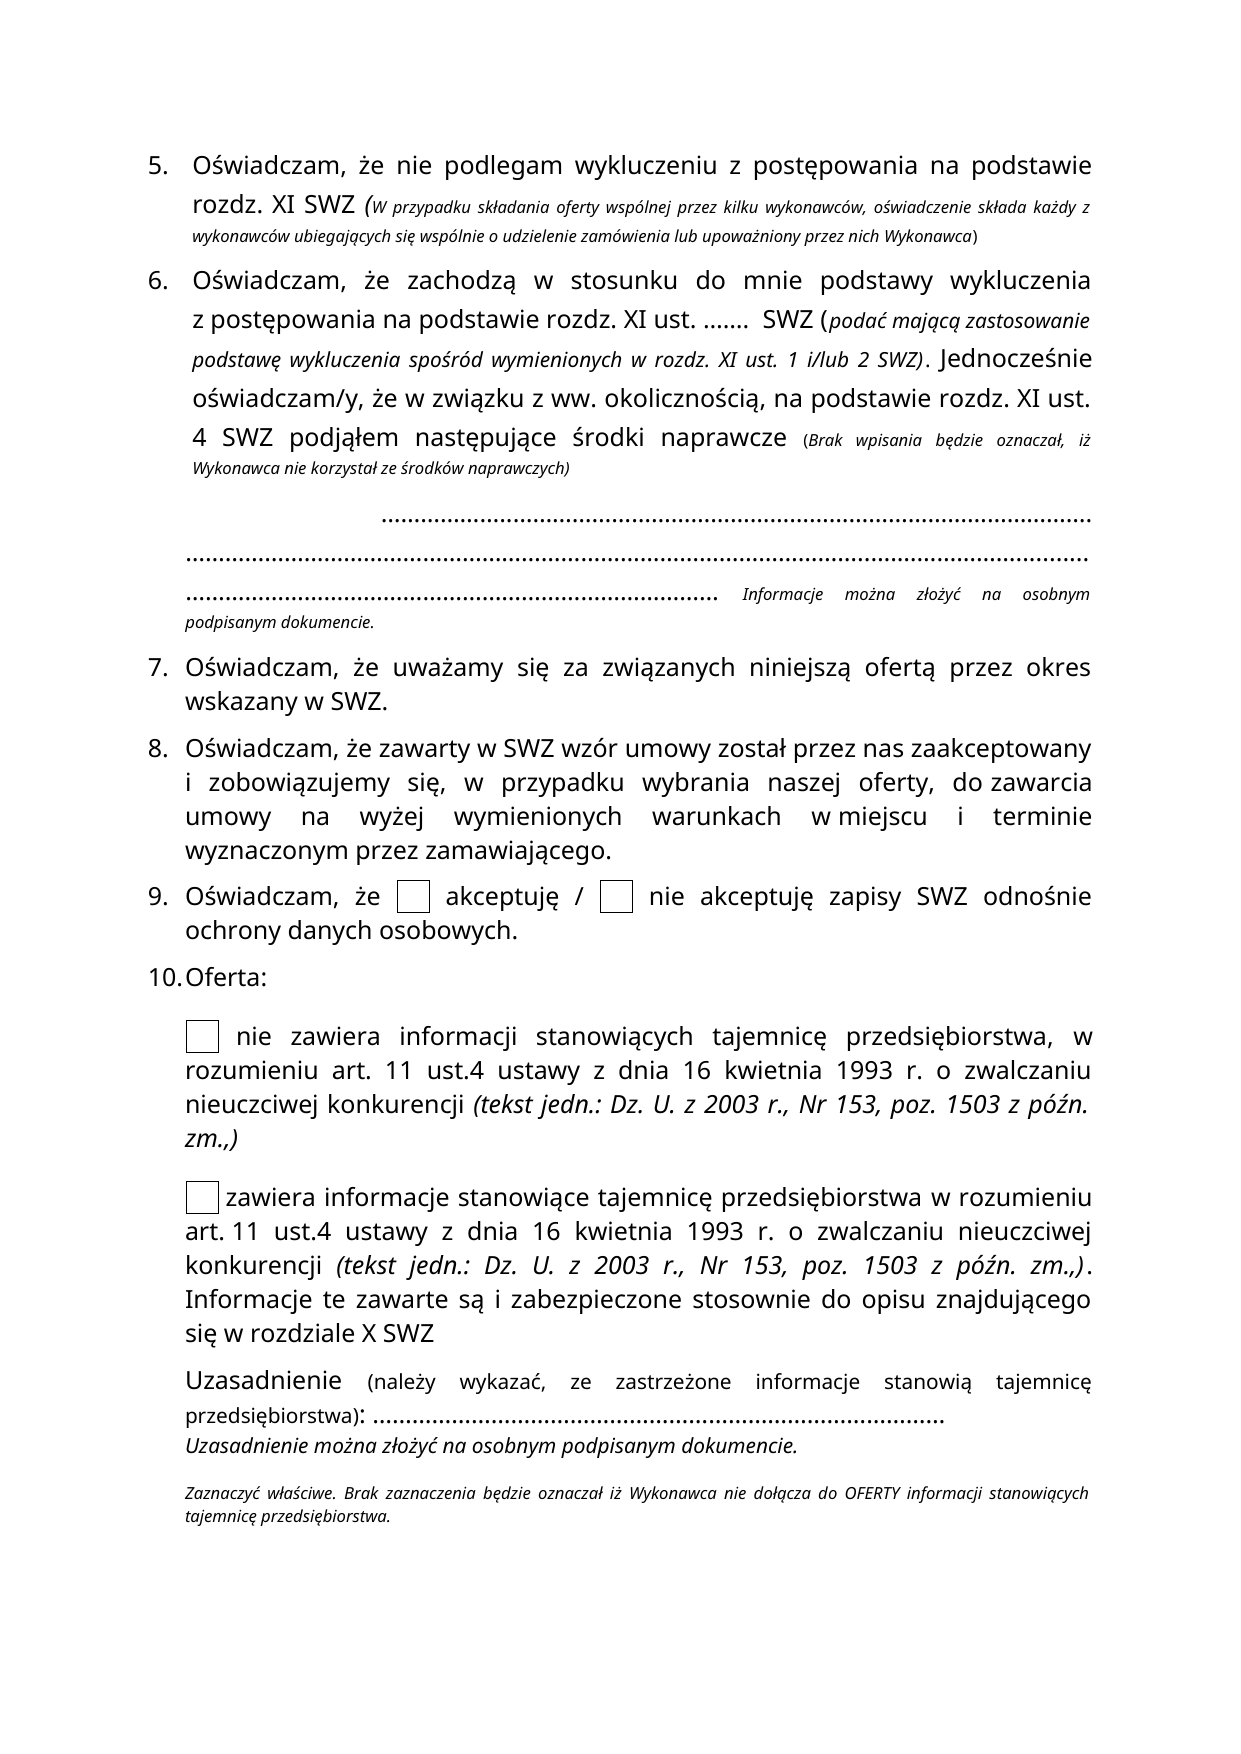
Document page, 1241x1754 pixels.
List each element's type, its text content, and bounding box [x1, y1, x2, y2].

list Oświadczam, że zawarty w SWZ wzór umowy został przez nas zaakceptowany i zobowiązujemy się, w przypadku wybrania naszej oferty, do zawarcia umowy na wyżej wymienionych warunkach w miejscu i terminie wyznaczonym przez zamawiającego. [148, 730, 1093, 866]
text Uzasadnienie można złożyć na osobnym podpisanym dokumencie. [185, 1431, 1093, 1459]
list Oświadczam, że uważamy się za związanych niniejszą ofertą przez okres wskazany w SWZ. [148, 649, 1093, 718]
text ………………..……………………………………………………………………………. …………………………………………………………………………………………..….………………...........……………………………………………………………………… Informacje można złożyć na osobnym podpisanym dokumencie. [185, 495, 1093, 634]
list Oświadczam, że zachodzą w stosunku do mnie podstawy wykluczenia z postępowania na podstawie rozdz. XI ust. ……. SWZ (podać mającą zastosowanie podstawę wykluczenia spośród wymienionych w rozdz. XI ust. 1 i/lub 2 SWZ). Jednocześnie oświadczam/y, że w związku z ww. okolicznością, na podstawie rozdz. XI ust. 4 SWZ podjąłem następujące środki naprawcze (Brak wpisania będzie oznaczał, iż Wykonawca nie korzystał ze środków naprawczych) [148, 263, 1093, 479]
list Oferta: [148, 959, 1093, 994]
text Zaznaczyć właściwe. Brak zaznaczenia będzie oznaczał iż Wykonawca nie dołącza do OFERTY informacji stanowiących tajemnicę przedsiębiorstwa. [185, 1482, 1093, 1527]
text zawiera informacje stanowiące tajemnicę przedsiębiorstwa w rozumieniu art. 11 ust.4 ustawy z dnia 16 kwietnia 1993 r. o zwalczaniu nieuczciwej konkurencji (tekst jedn.: Dz. U. z 2003 r., Nr 153, poz. 1503 z późn. zm.,). Informacje te zawarte są i zabezpieczone stosownie do opisu znajdującego się w rozdziale X SWZ [185, 1180, 1093, 1350]
text nie zawiera informacji stanowiących tajemnicę przedsiębiorstwa, w rozumieniu art. 11 ust.4 ustawy z dnia 16 kwietnia 1993 r. o zwalczaniu nieuczciwej konkurencji (tekst jedn.: Dz. U. z 2003 r., Nr 153, poz. 1503 z późn. zm.,) [185, 1019, 1093, 1155]
list Oświadczam, że akceptuję / nie akceptuję zapisy SWZ odnośnie ochrony danych osobowych. [148, 879, 1093, 947]
list Oświadczam, że nie podlegam wykluczeniu z postępowania na podstawie rozdz. XI SWZ (W przypadku składania oferty wspólnej przez kilku wykonawców, oświadczenie składa każdy z wykonawców ubiegających się wspólnie o udzielenie zamówienia lub upoważniony przez nich Wykonawca) [148, 148, 1093, 247]
text Uzasadnienie (należy wykazać, ze zastrzeżone informacje stanowią tajemnicę przedsiębiorstwa): …………………………………………………………………………… [185, 1363, 1093, 1431]
